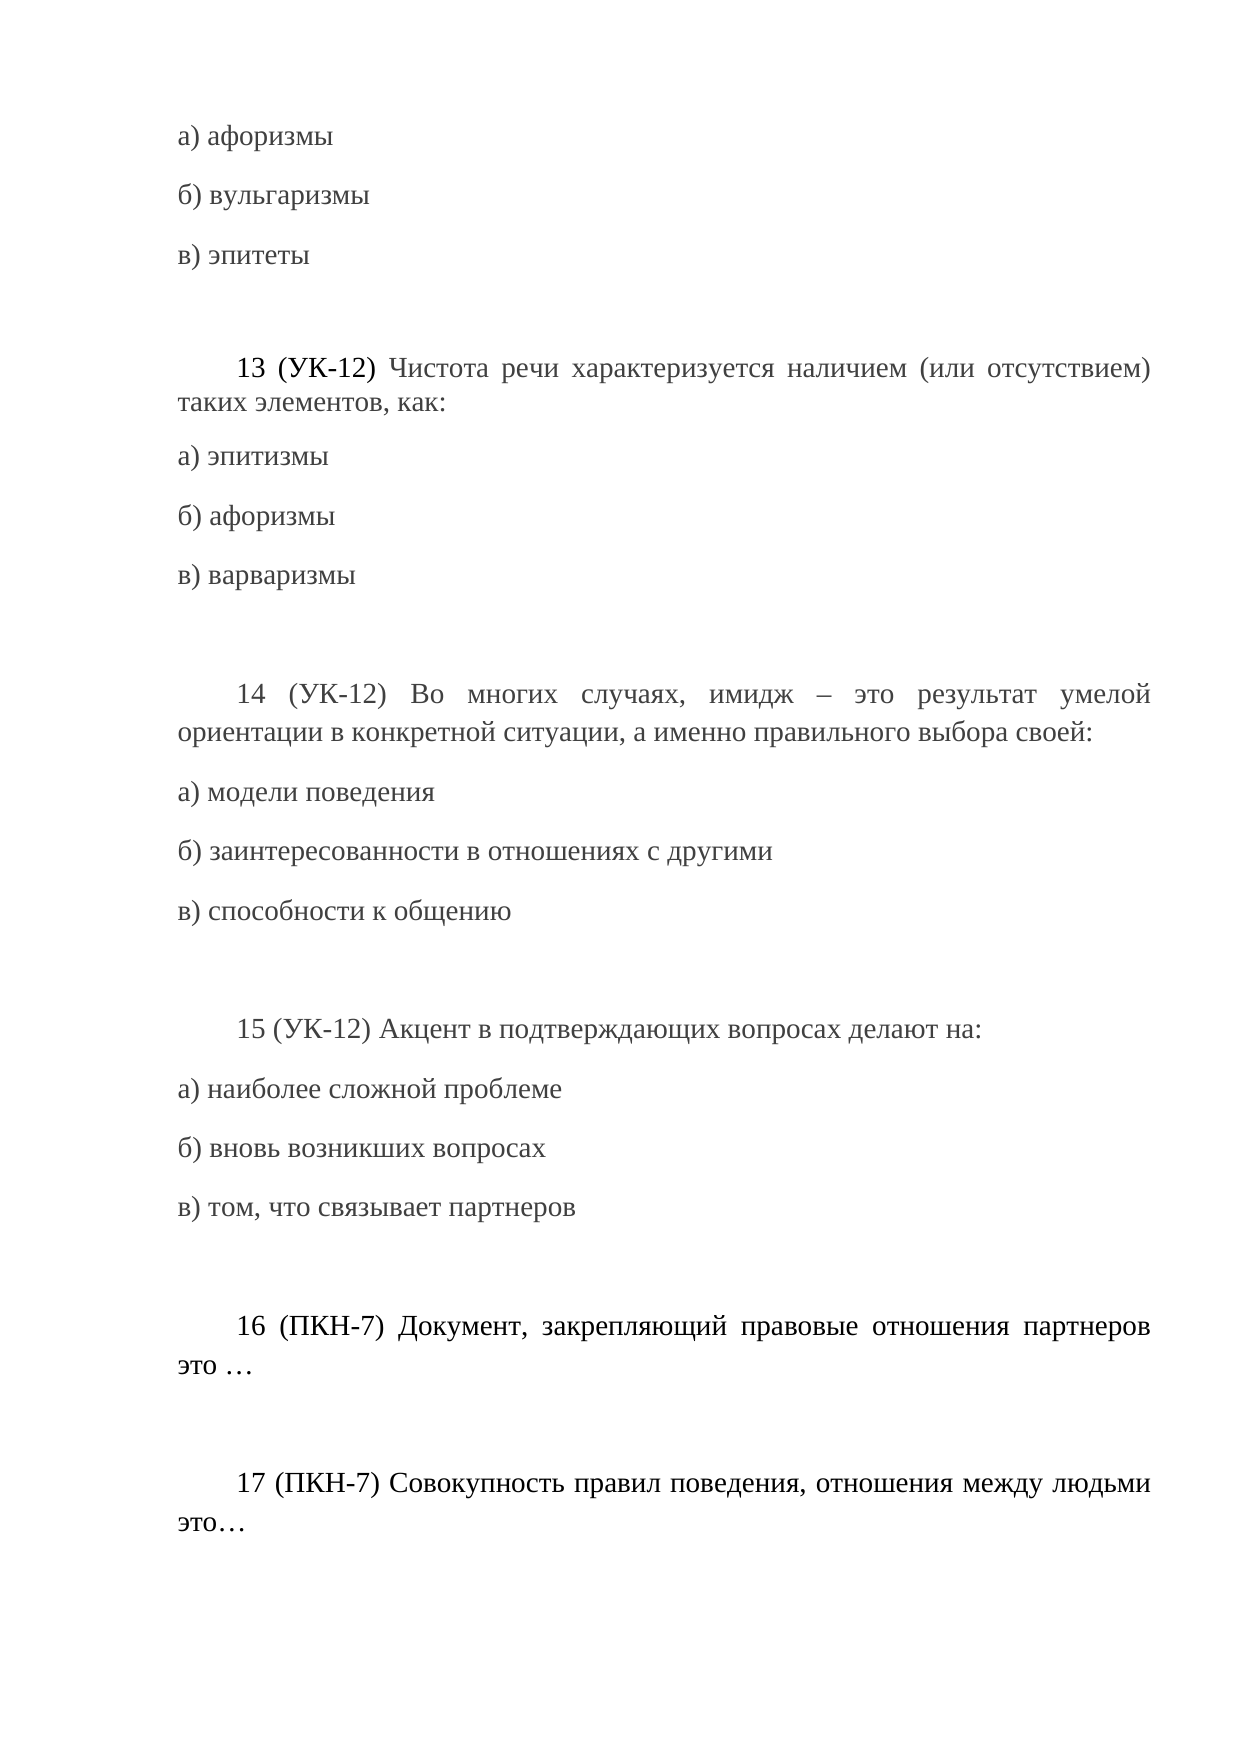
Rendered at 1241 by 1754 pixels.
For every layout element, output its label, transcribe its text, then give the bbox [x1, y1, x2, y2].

text 13 (УК-12) Чистота речи характеризуется наличием (или отсутствием) таких элементов, как: [177, 351, 1152, 418]
text в) том, что связывает партнеров [177, 1189, 1152, 1223]
text б) вульгаризмы [177, 177, 1152, 211]
text а) наиболее сложной проблеме [177, 1071, 1152, 1104]
text б) афоризмы [177, 498, 1152, 531]
text 16 (ПКН-7) Документ, закрепляющий правовые отношения партнеров это … [177, 1308, 1152, 1380]
text а) афоризмы [177, 118, 1152, 152]
text 17 (ПКН-7) Совокупность правил поведения, отношения между людьми это… [177, 1466, 1152, 1538]
text б) заинтересованности в отношениях с другими [177, 833, 1152, 867]
text б) вновь возникших вопросах [177, 1130, 1152, 1164]
text в) варваризмы [177, 557, 1152, 591]
text 15 (УК-12) Акцент в подтверждающих вопросах делают на: [177, 1011, 1152, 1045]
text 14 (УК-12) Во многих случаях, имидж – это результат умелой ориентации в конкретной ситуации, а именно правильного выбора своей: [177, 676, 1152, 748]
text в) способности к общению [177, 893, 1152, 926]
text в) эпитеты [177, 237, 1152, 270]
text а) модели поведения [177, 774, 1152, 807]
text а) эпитизмы [177, 438, 1152, 472]
